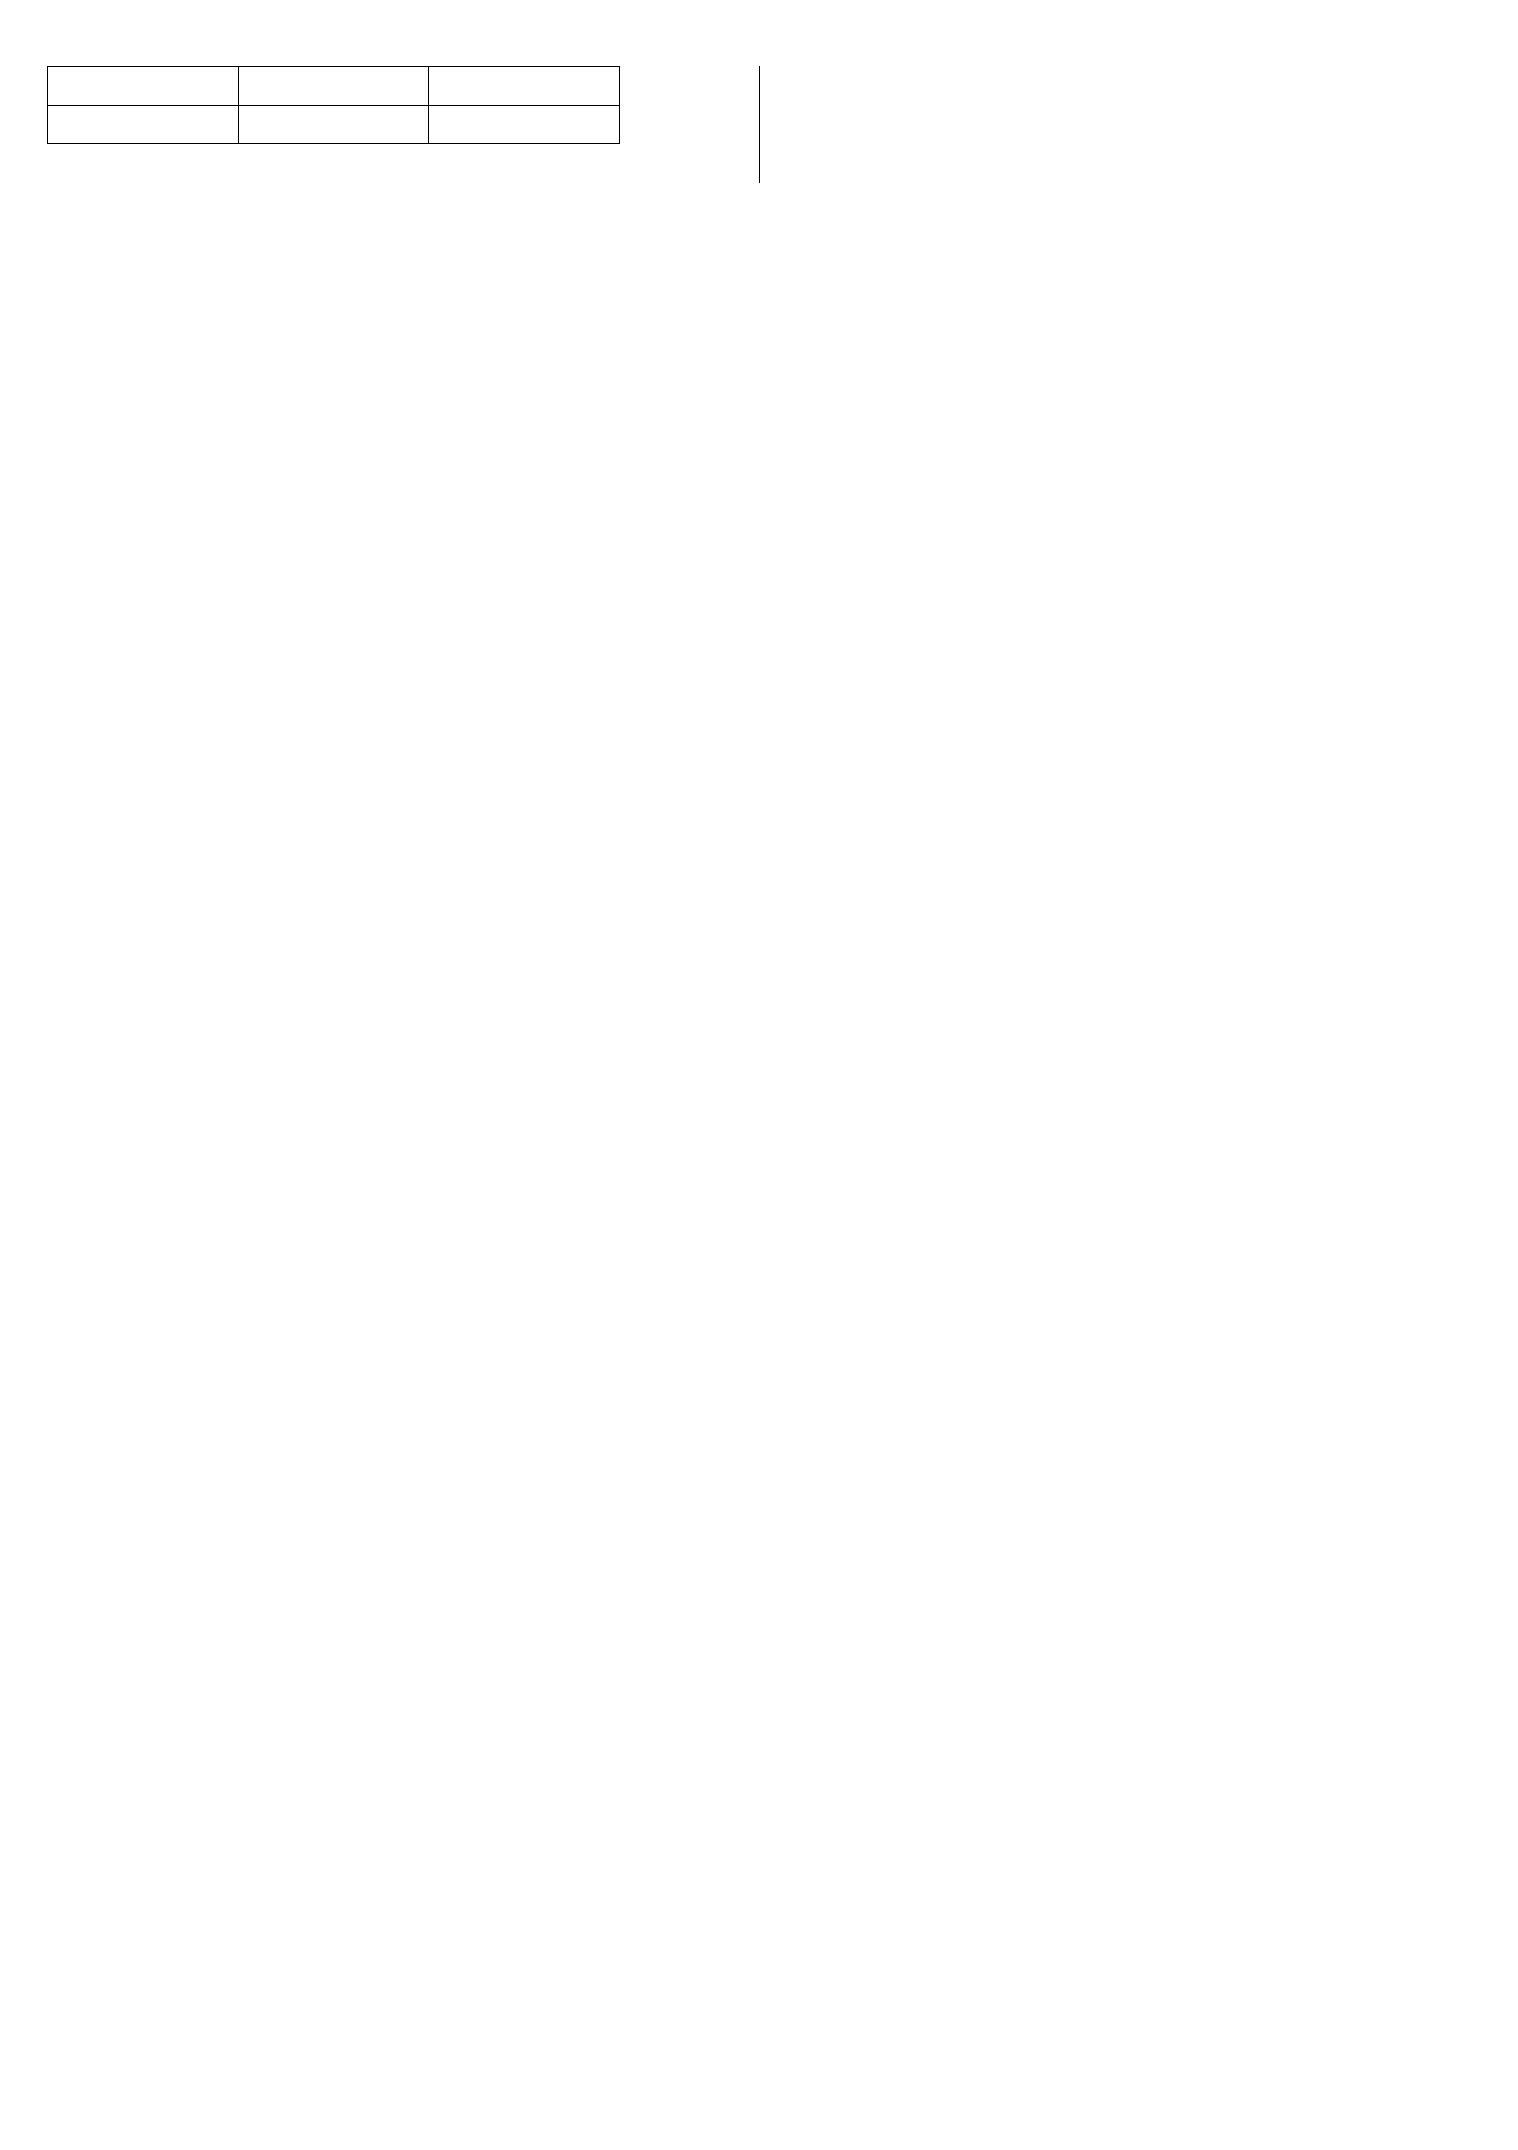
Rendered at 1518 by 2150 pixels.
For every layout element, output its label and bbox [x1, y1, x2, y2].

table_cell [429, 67, 619, 105]
table_cell [48, 67, 238, 105]
table_cell [239, 106, 428, 143]
table_cell [239, 67, 428, 105]
table_cell [429, 106, 619, 143]
table_cell [48, 106, 238, 143]
